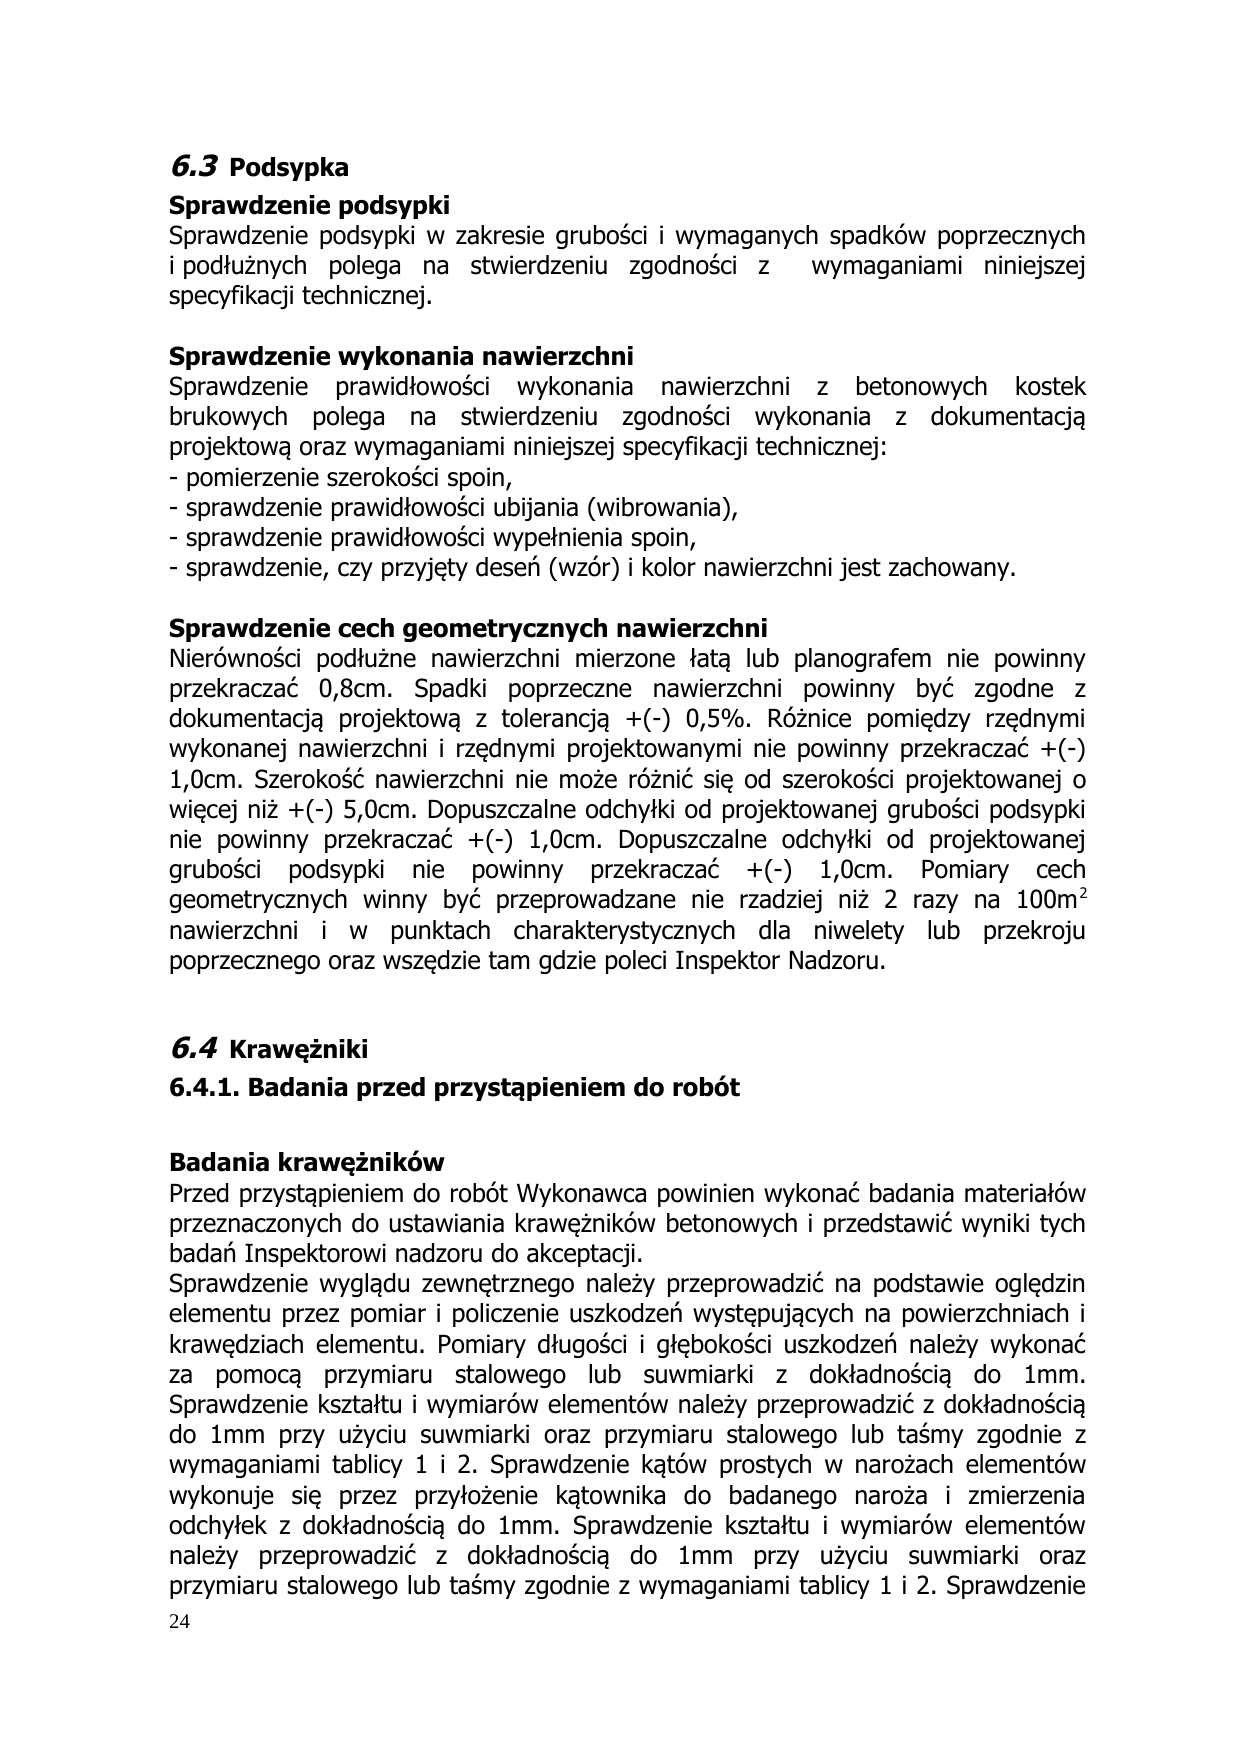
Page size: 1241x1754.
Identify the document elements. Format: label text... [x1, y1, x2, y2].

text Nierówności podłużne nawierzchni mierzone łatą lub planografem nie powinny przekraczać 0,8cm. Spadki poprzeczne nawierzchni powinny być zgodne z dokumentacją projektową z tolerancją +(-) 0,5%. Różnice pomiędzy rzędnymi wykonanej nawierzchni i rzędnymi projektowanymi nie powinny przekraczać +(-) 1,0cm. Szerokość nawierzchni nie może różnić się od szerokości projektowanej o więcej niż +(-) 5,0cm. Dopuszczalne odchyłki od projektowanej grubości podsypki nie powinny przekraczać +(-) 1,0cm. Dopuszczalne odchyłki od projektowanej grubości podsypki nie powinny przekraczać +(-) 1,0cm. Pomiary cech geometrycznych winny być przeprowadzane nie rzadziej niż 2 razy na 100m2 nawierzchni i w punktach charakterystycznych dla niwelety lub przekroju poprzecznego oraz wszędzie tam gdzie poleci Inspektor Nadzoru. [169, 642, 1087, 974]
list Krawężniki [169, 1030, 1087, 1065]
text Sprawdzenie prawidłowości wykonania nawierzchni z betonowych kostek brukowych polega na stwierdzeniu zgodności wykonania z dokumentacją projektową oraz wymaganiami niniejszej specyfikacji technicznej: [169, 370, 1087, 461]
text Sprawdzenie podsypki w zakresie grubości i wymaganych spadków poprzecznych i podłużnych polega na stwierdzeniu zgodności z wymaganiami niniejszej specyfikacji technicznej. [169, 219, 1087, 310]
text 6.4.1. Badania przed przystąpieniem do robót [169, 1071, 1087, 1101]
text - pomierzenie szerokości spoin, [169, 461, 1087, 491]
text - sprawdzenie prawidłowości ubijania (wibrowania), [169, 491, 1087, 521]
text Przed przystąpieniem do robót Wykonawca powinien wykonać badania materiałów przeznaczonych do ustawiania krawężników betonowych i przedstawić wyniki tych badań Inspektorowi nadzoru do akceptacji. [169, 1177, 1087, 1268]
list Podsypka [169, 148, 1087, 183]
text Sprawdzenie podsypki [169, 189, 1087, 219]
text Sprawdzenie cech geometrycznych nawierzchni [169, 612, 1087, 642]
text Sprawdzenie wykonania nawierzchni [169, 340, 1087, 370]
text - sprawdzenie, czy przyjęty deseń (wzór) i kolor nawierzchni jest zachowany. [169, 552, 1087, 582]
text - sprawdzenie prawidłowości wypełnienia spoin, [169, 521, 1087, 552]
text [169, 1268, 1087, 1600]
text Badania krawężników [169, 1147, 1087, 1177]
